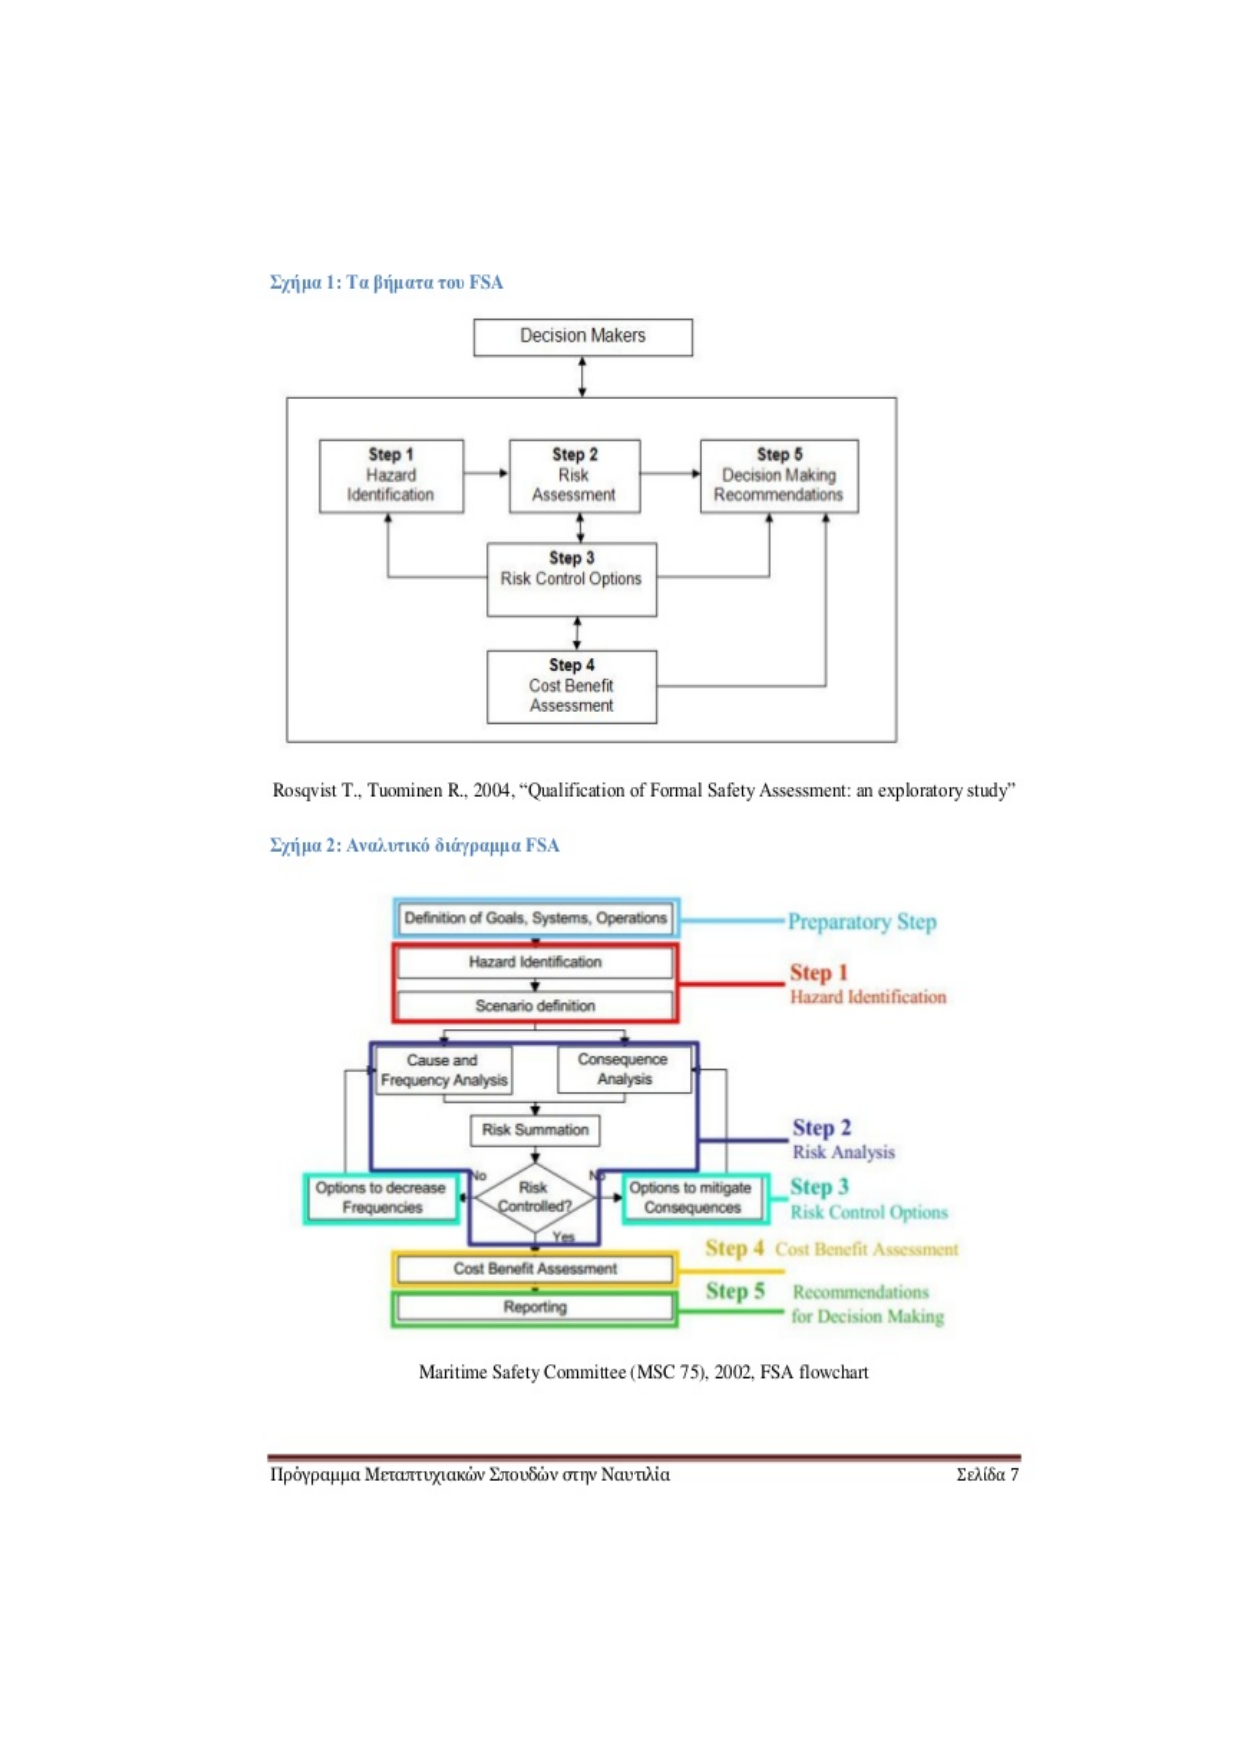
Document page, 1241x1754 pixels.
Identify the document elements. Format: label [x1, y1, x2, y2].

picture [187, 150, 1102, 1569]
